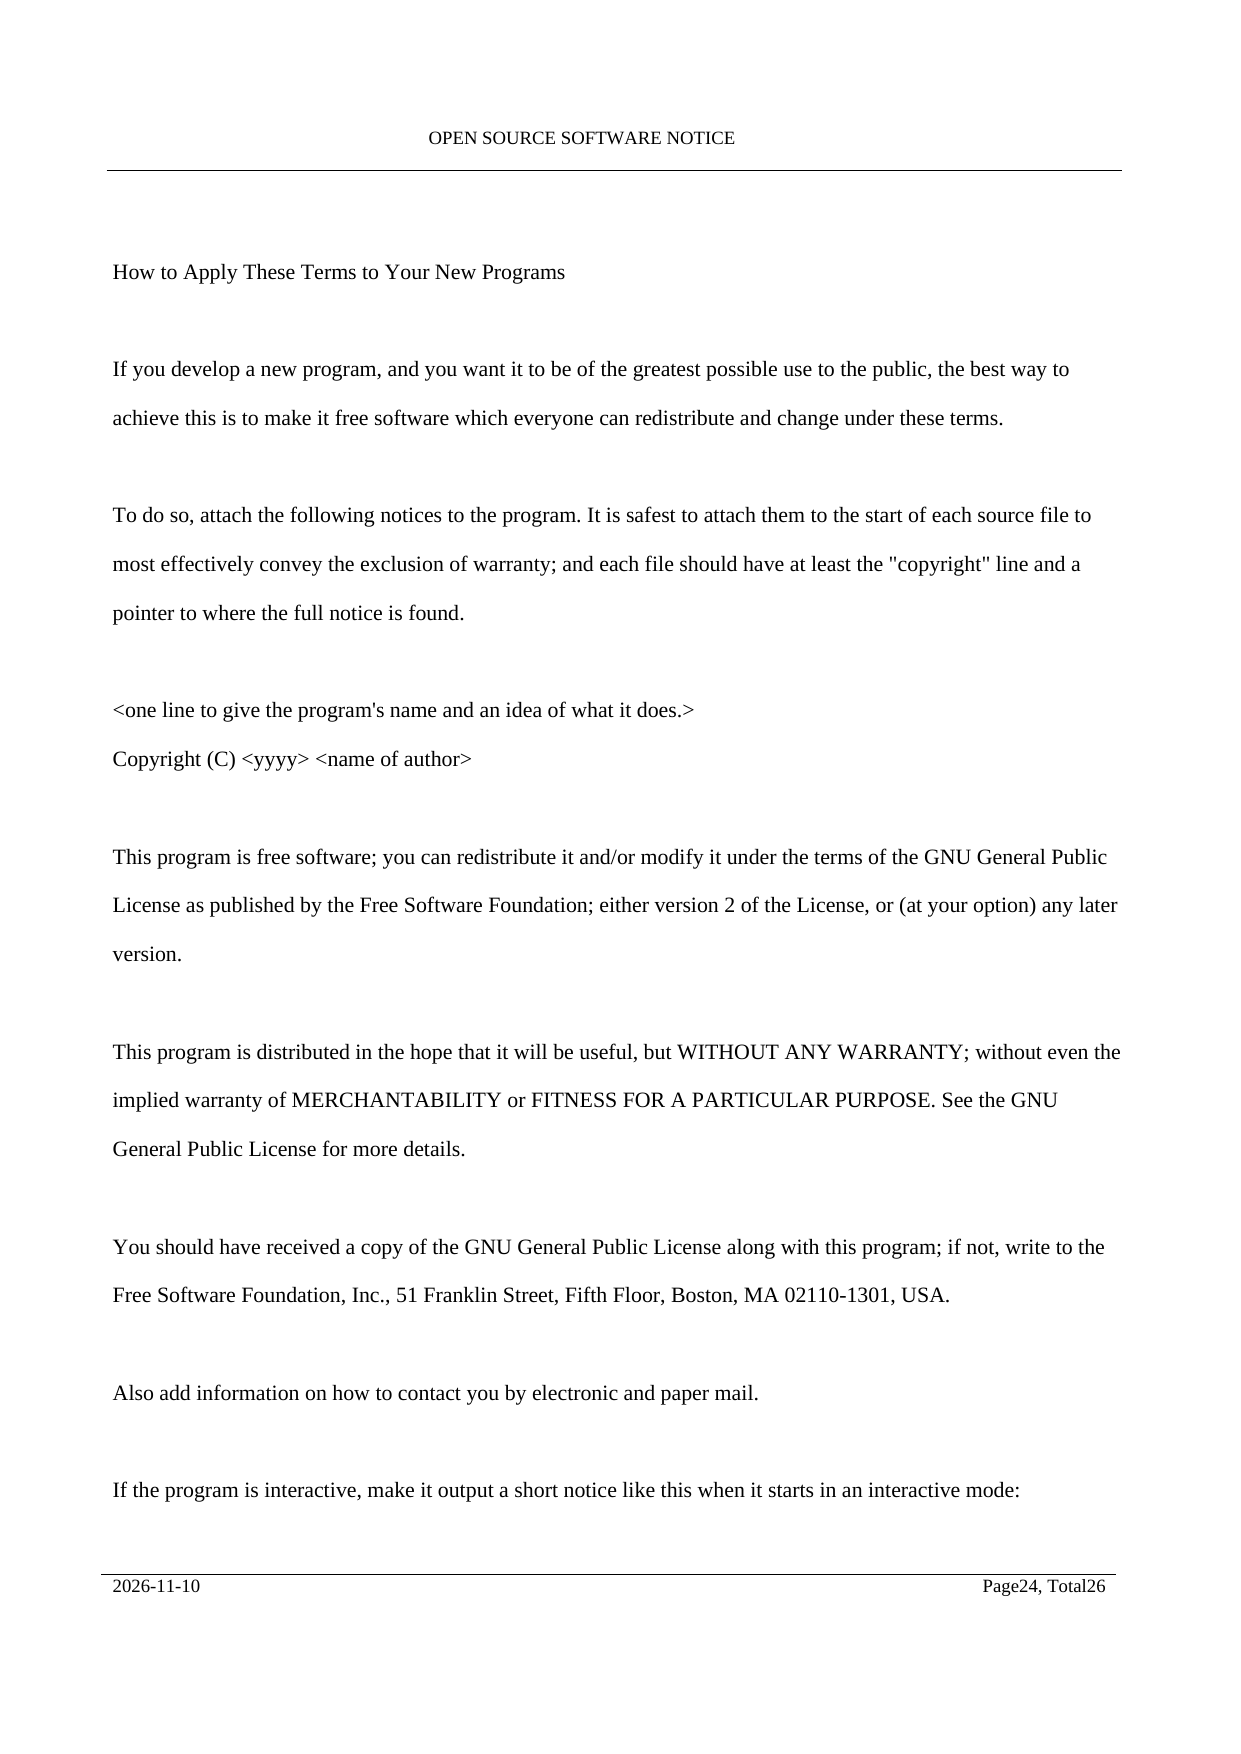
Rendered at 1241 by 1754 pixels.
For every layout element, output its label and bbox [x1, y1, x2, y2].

text [112, 206, 1128, 1506]
